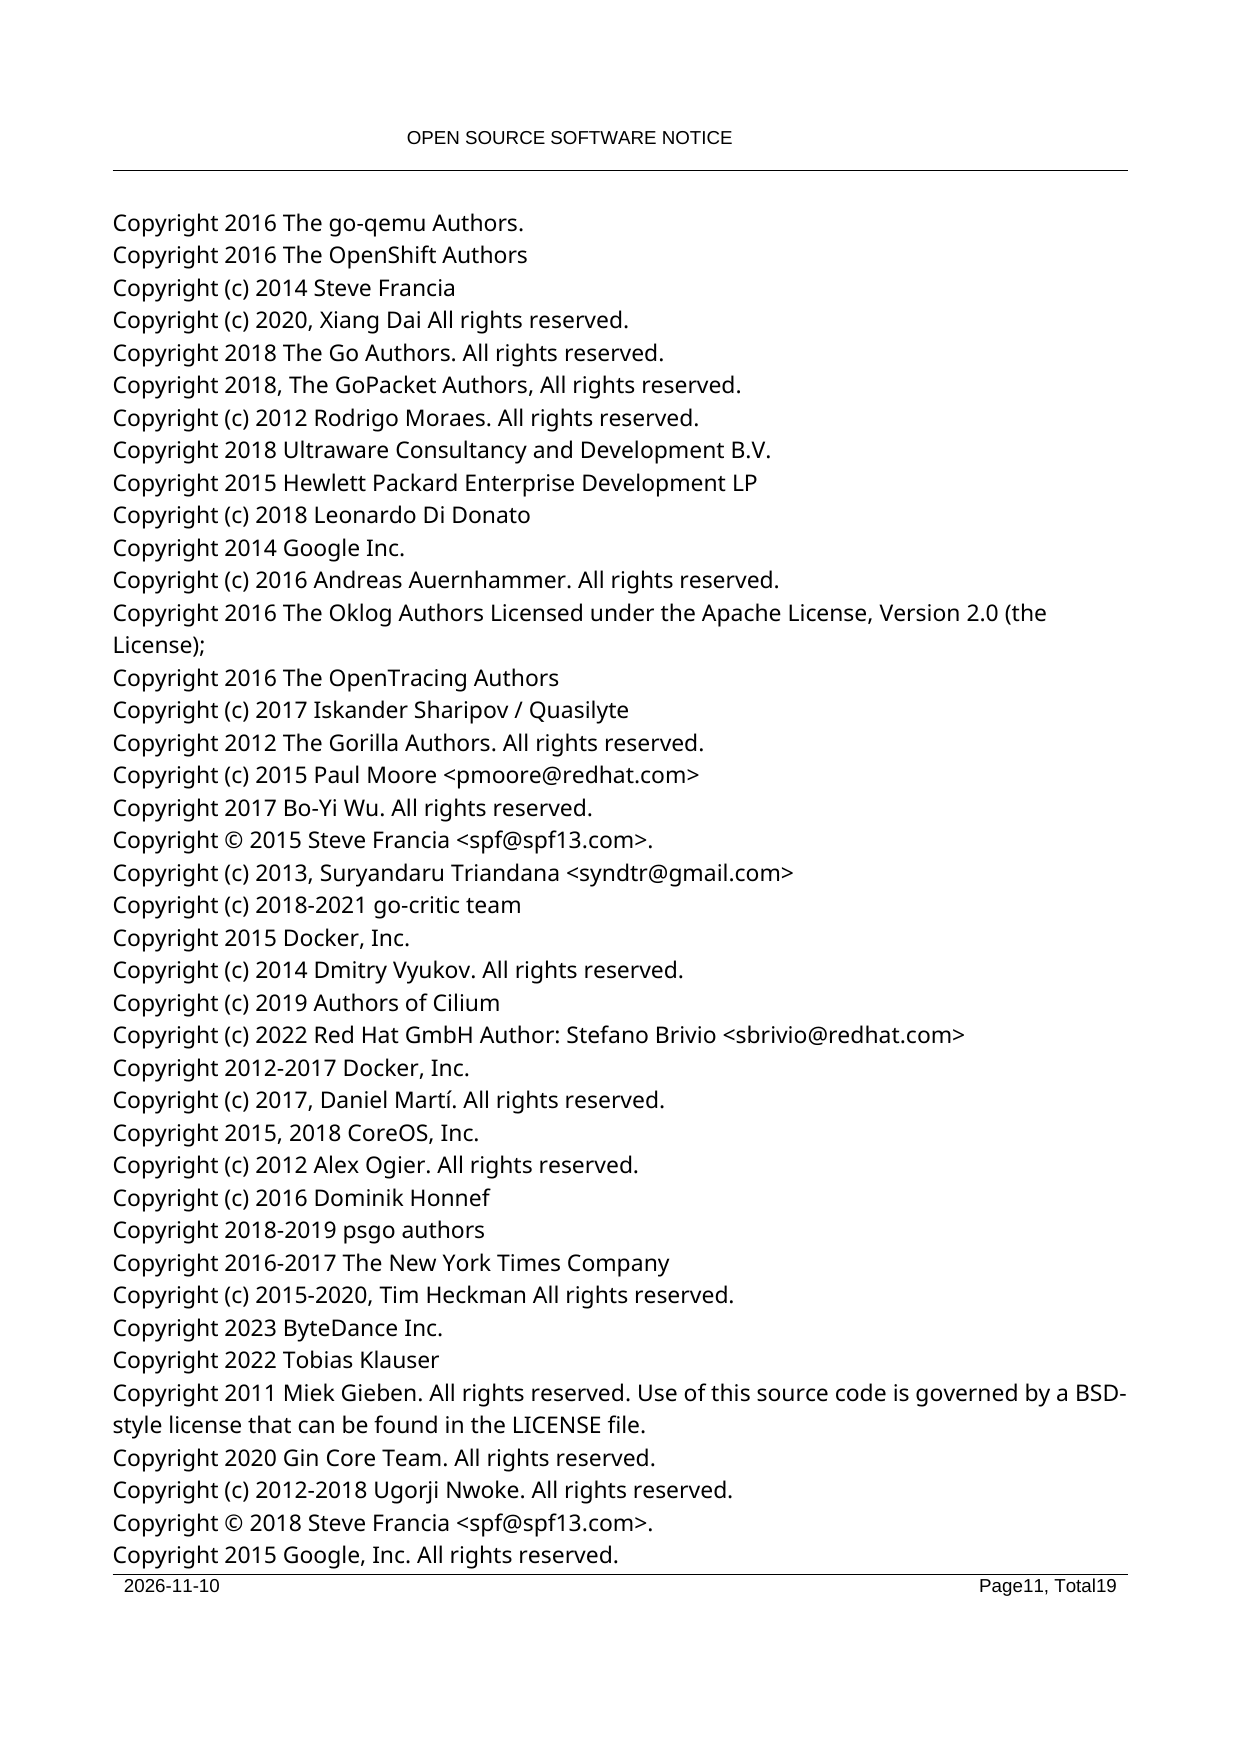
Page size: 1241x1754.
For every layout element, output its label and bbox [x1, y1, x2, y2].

text [112, 206, 1128, 1571]
